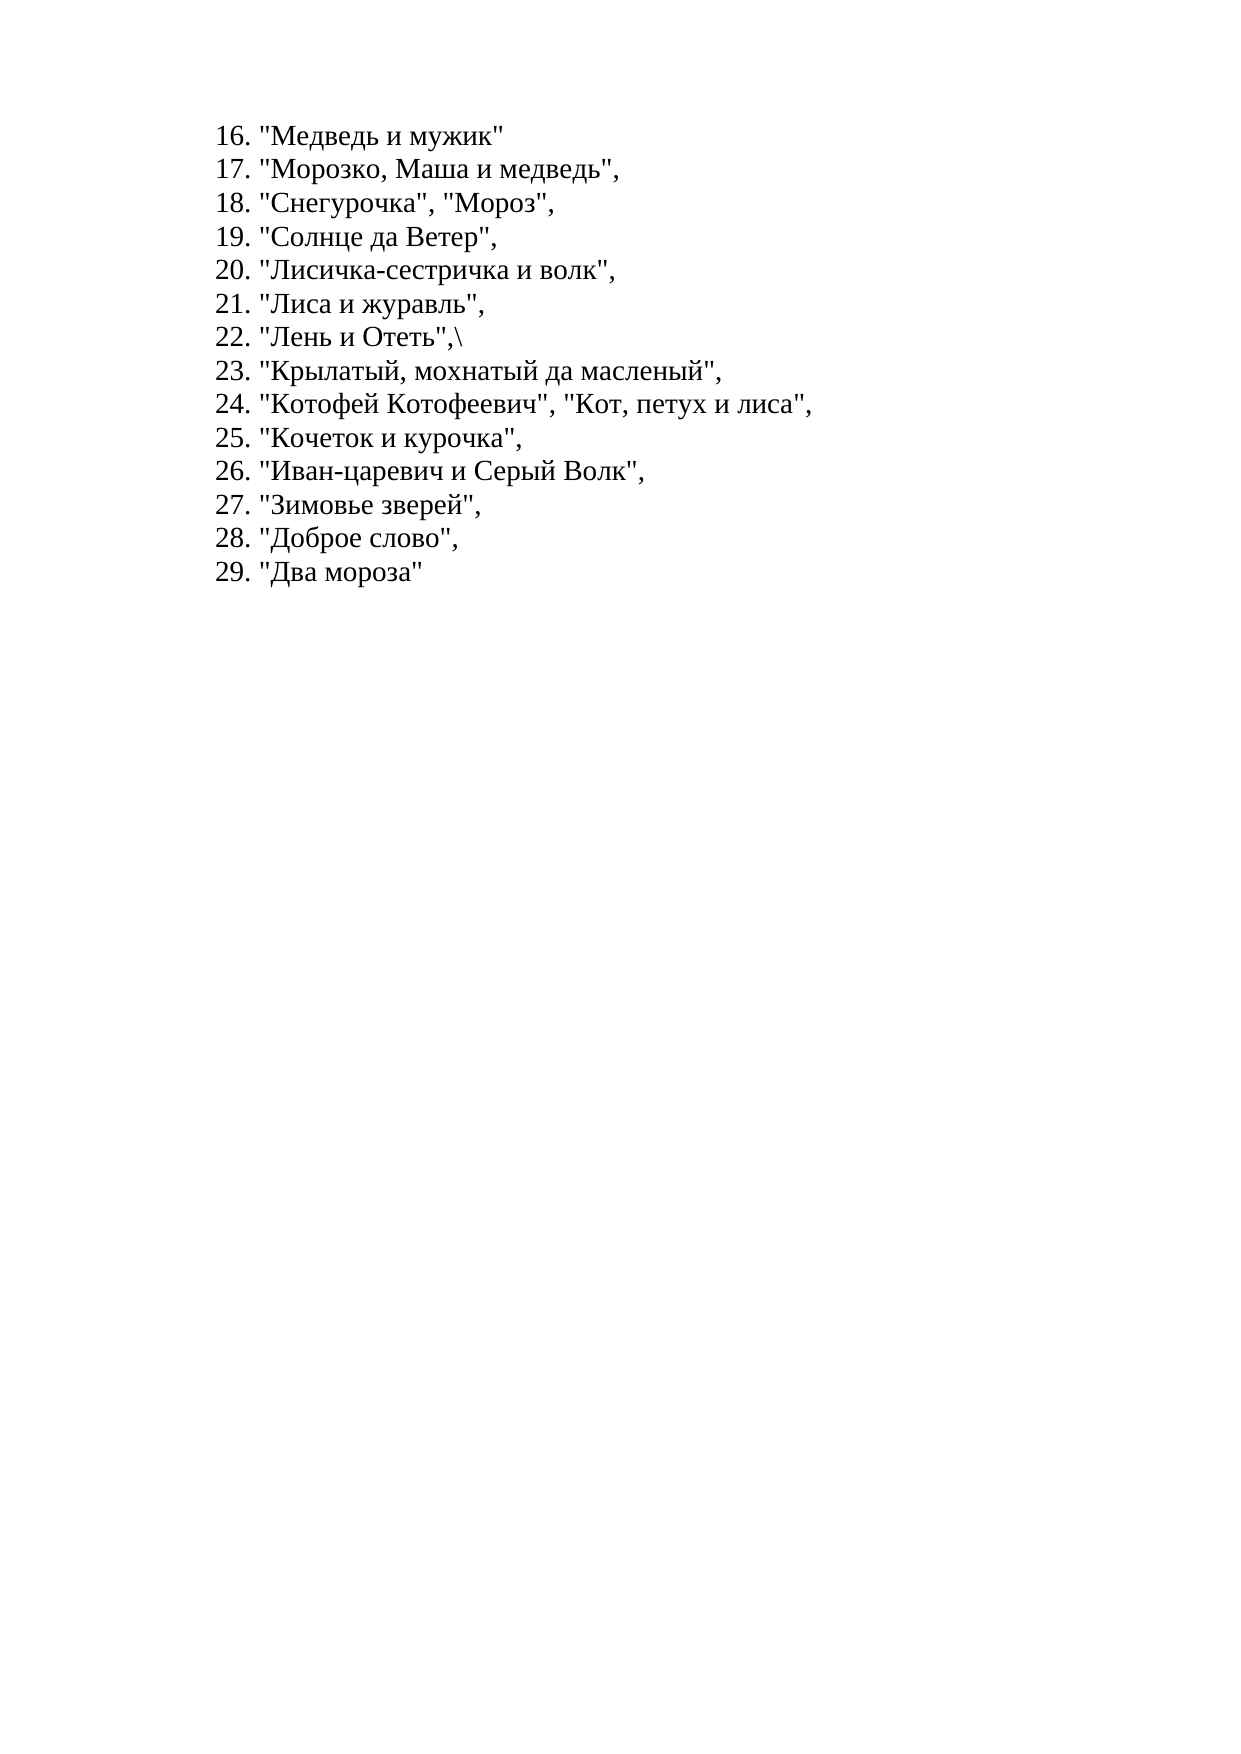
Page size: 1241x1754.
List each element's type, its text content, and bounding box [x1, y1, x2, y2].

text 26. "Иван-царевич и Серый Волк", [177, 453, 1152, 487]
text 27. "Зимовье зверей", [177, 487, 1152, 521]
text 18. "Снегурочка", "Мороз", [177, 185, 1152, 219]
text 21. "Лиса и журавль", [177, 286, 1152, 319]
text 23. "Крылатый, мохнатый да масленый", [177, 353, 1152, 386]
text 16. "Медведь и мужик" [177, 118, 1152, 152]
text 19. "Солнце да Ветер", [177, 219, 1152, 252]
text 20. "Лисичка-сестричка и волк", [177, 252, 1152, 286]
text 22. "Лень и Отеть",\ [177, 319, 1152, 353]
text 28. "Доброе слово", [177, 521, 1152, 554]
text 25. "Кочеток и курочка", [177, 420, 1152, 453]
text 29. "Два мороза" [177, 554, 1152, 588]
text 24. "Котофей Котофеевич", "Кот, петух и лиса", [177, 386, 1152, 420]
text 17. "Морозко, Маша и медведь", [177, 152, 1152, 185]
